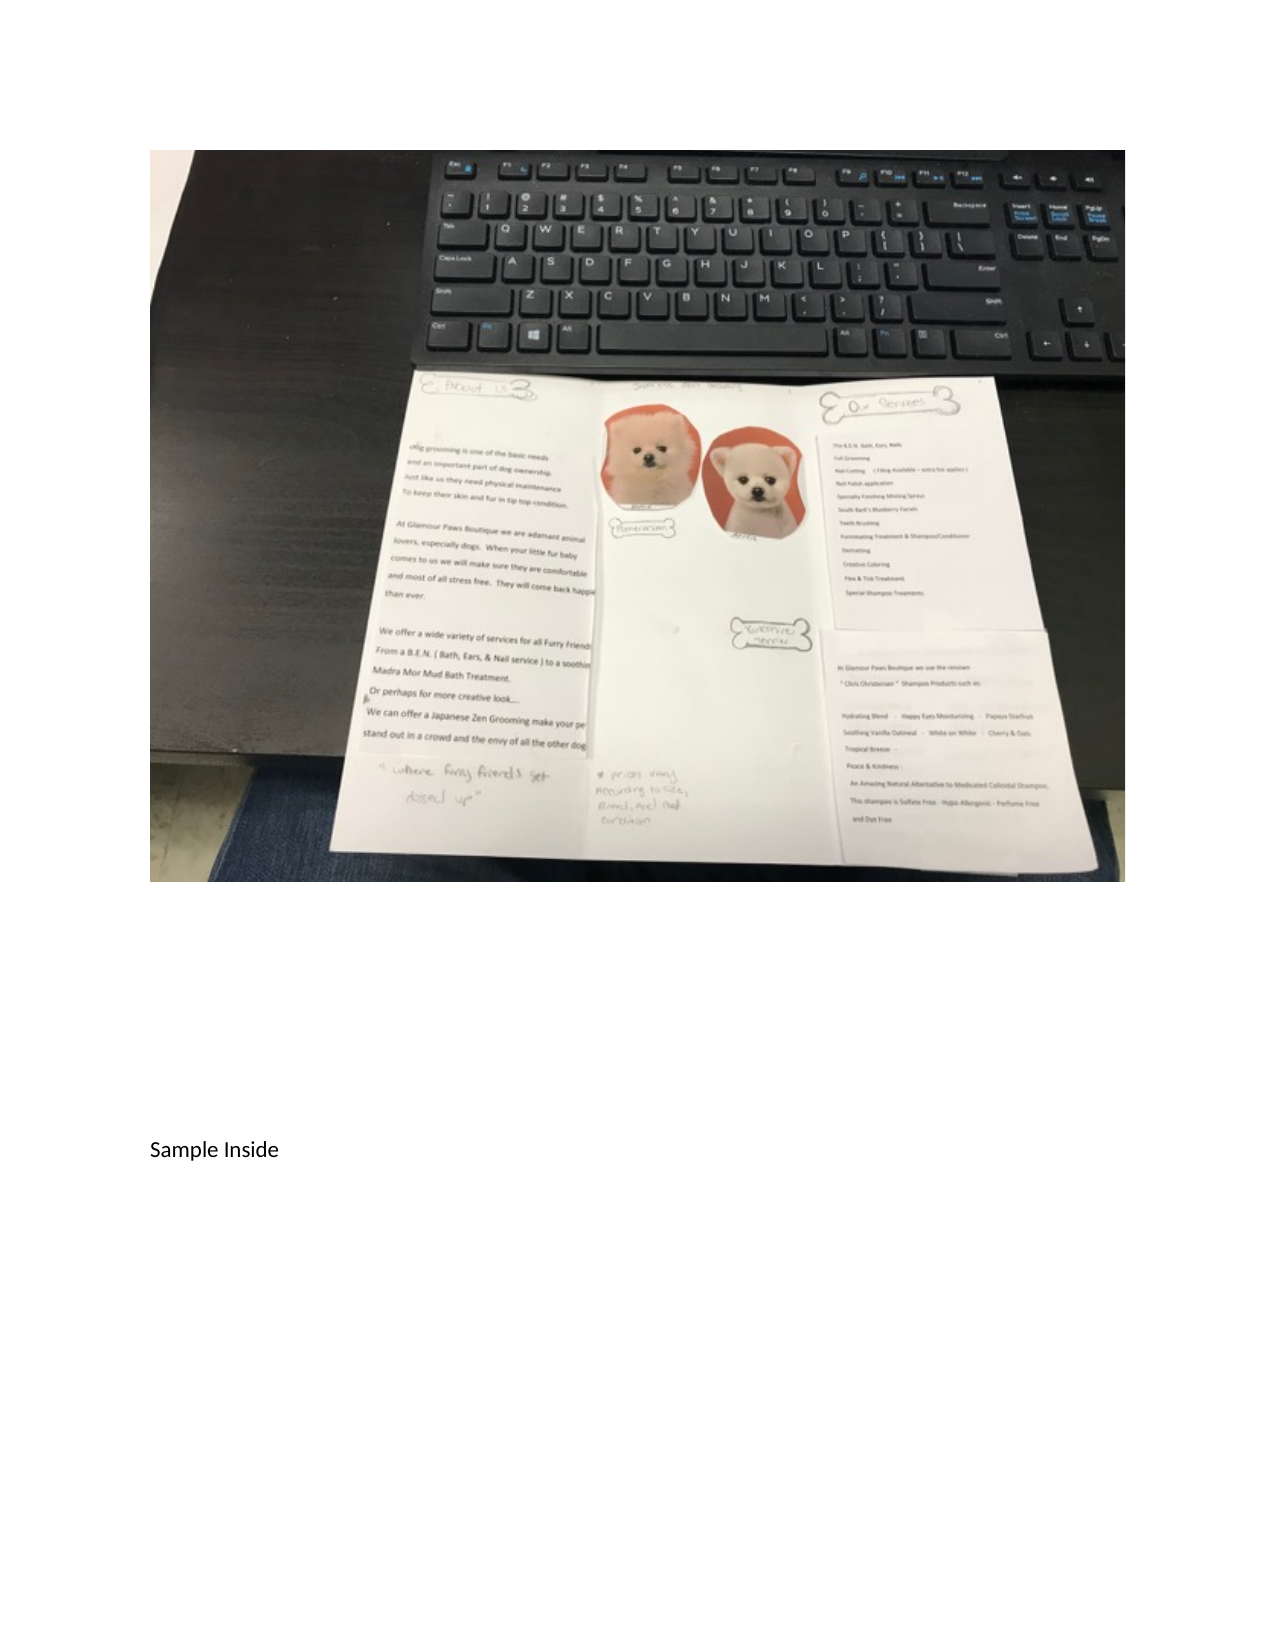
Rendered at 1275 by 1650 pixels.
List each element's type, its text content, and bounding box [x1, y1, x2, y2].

text Sample Inside [150, 1135, 1125, 1163]
picture [150, 150, 1125, 882]
